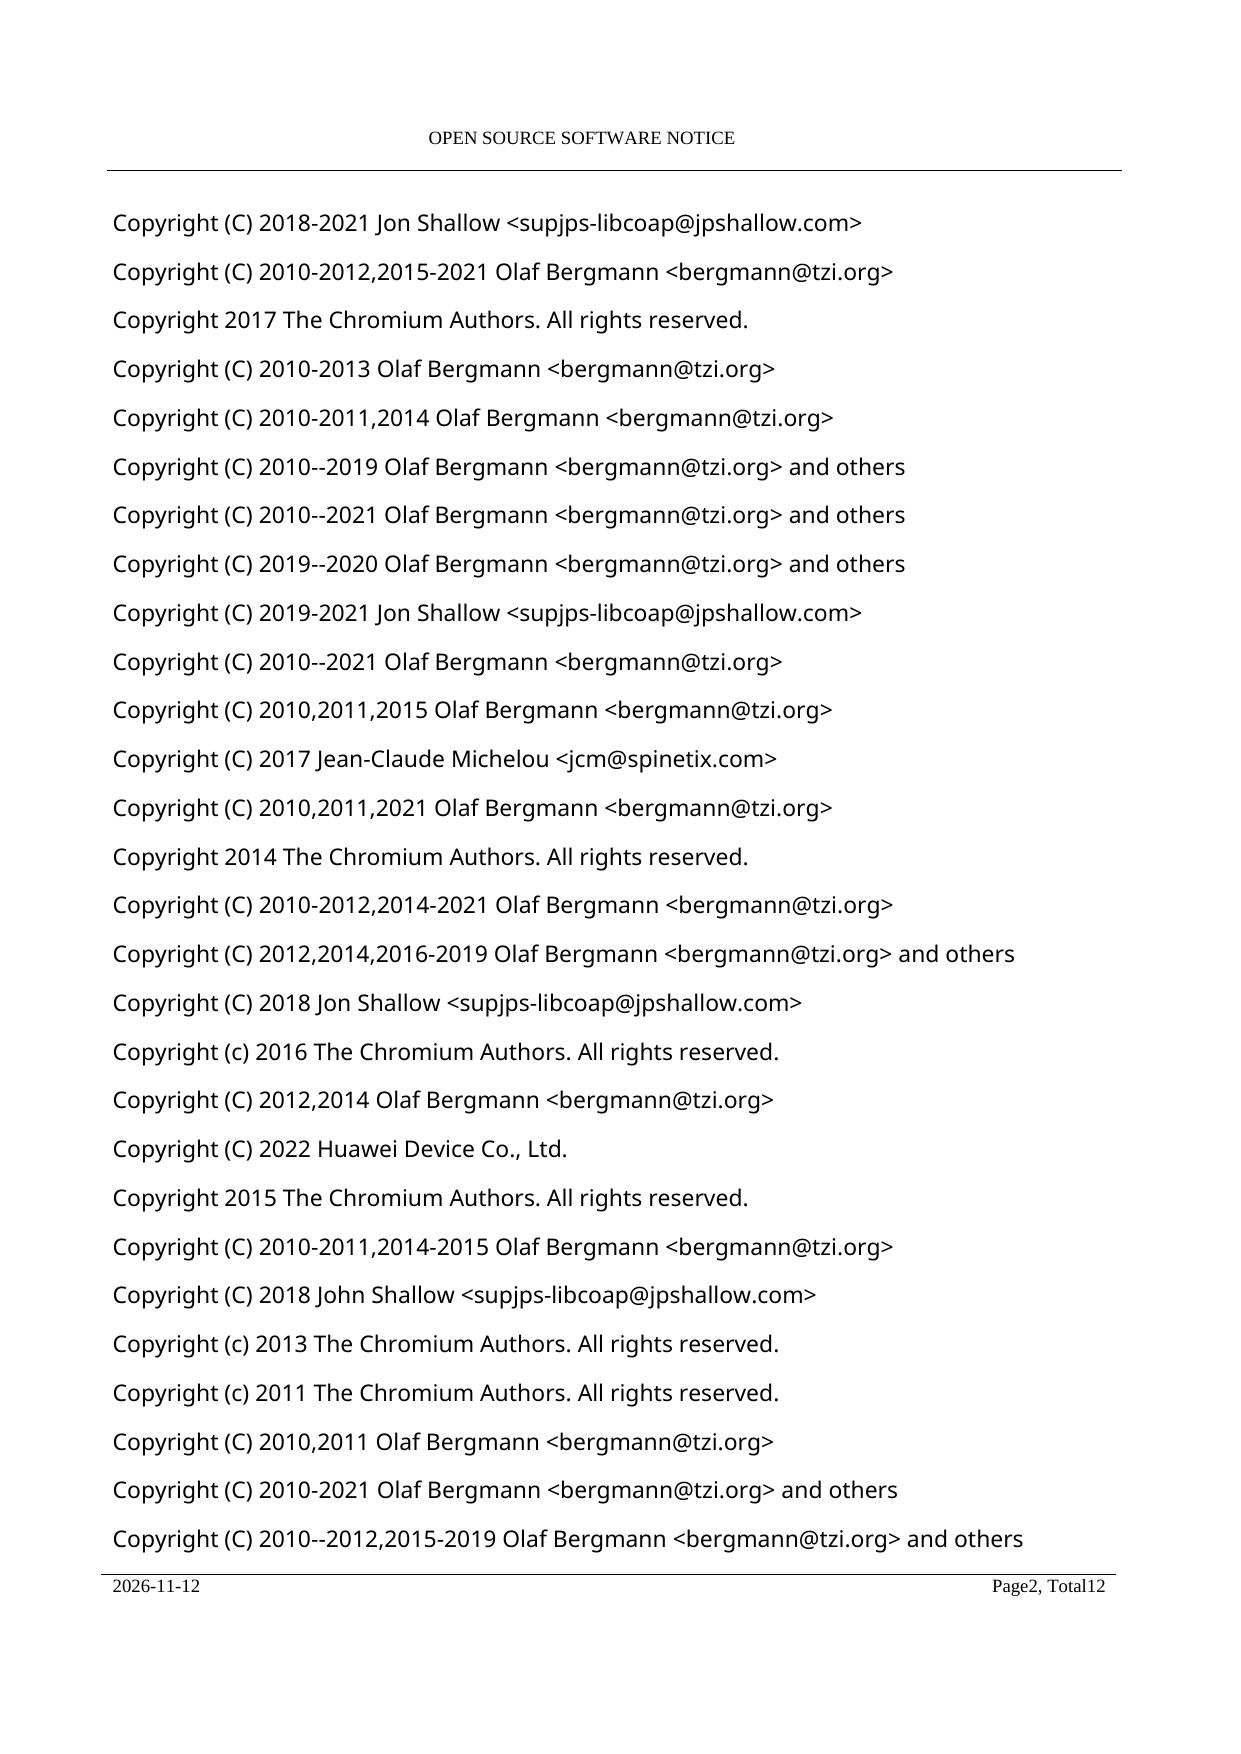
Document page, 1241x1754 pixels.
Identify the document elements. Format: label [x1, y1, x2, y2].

text [112, 206, 1128, 1555]
